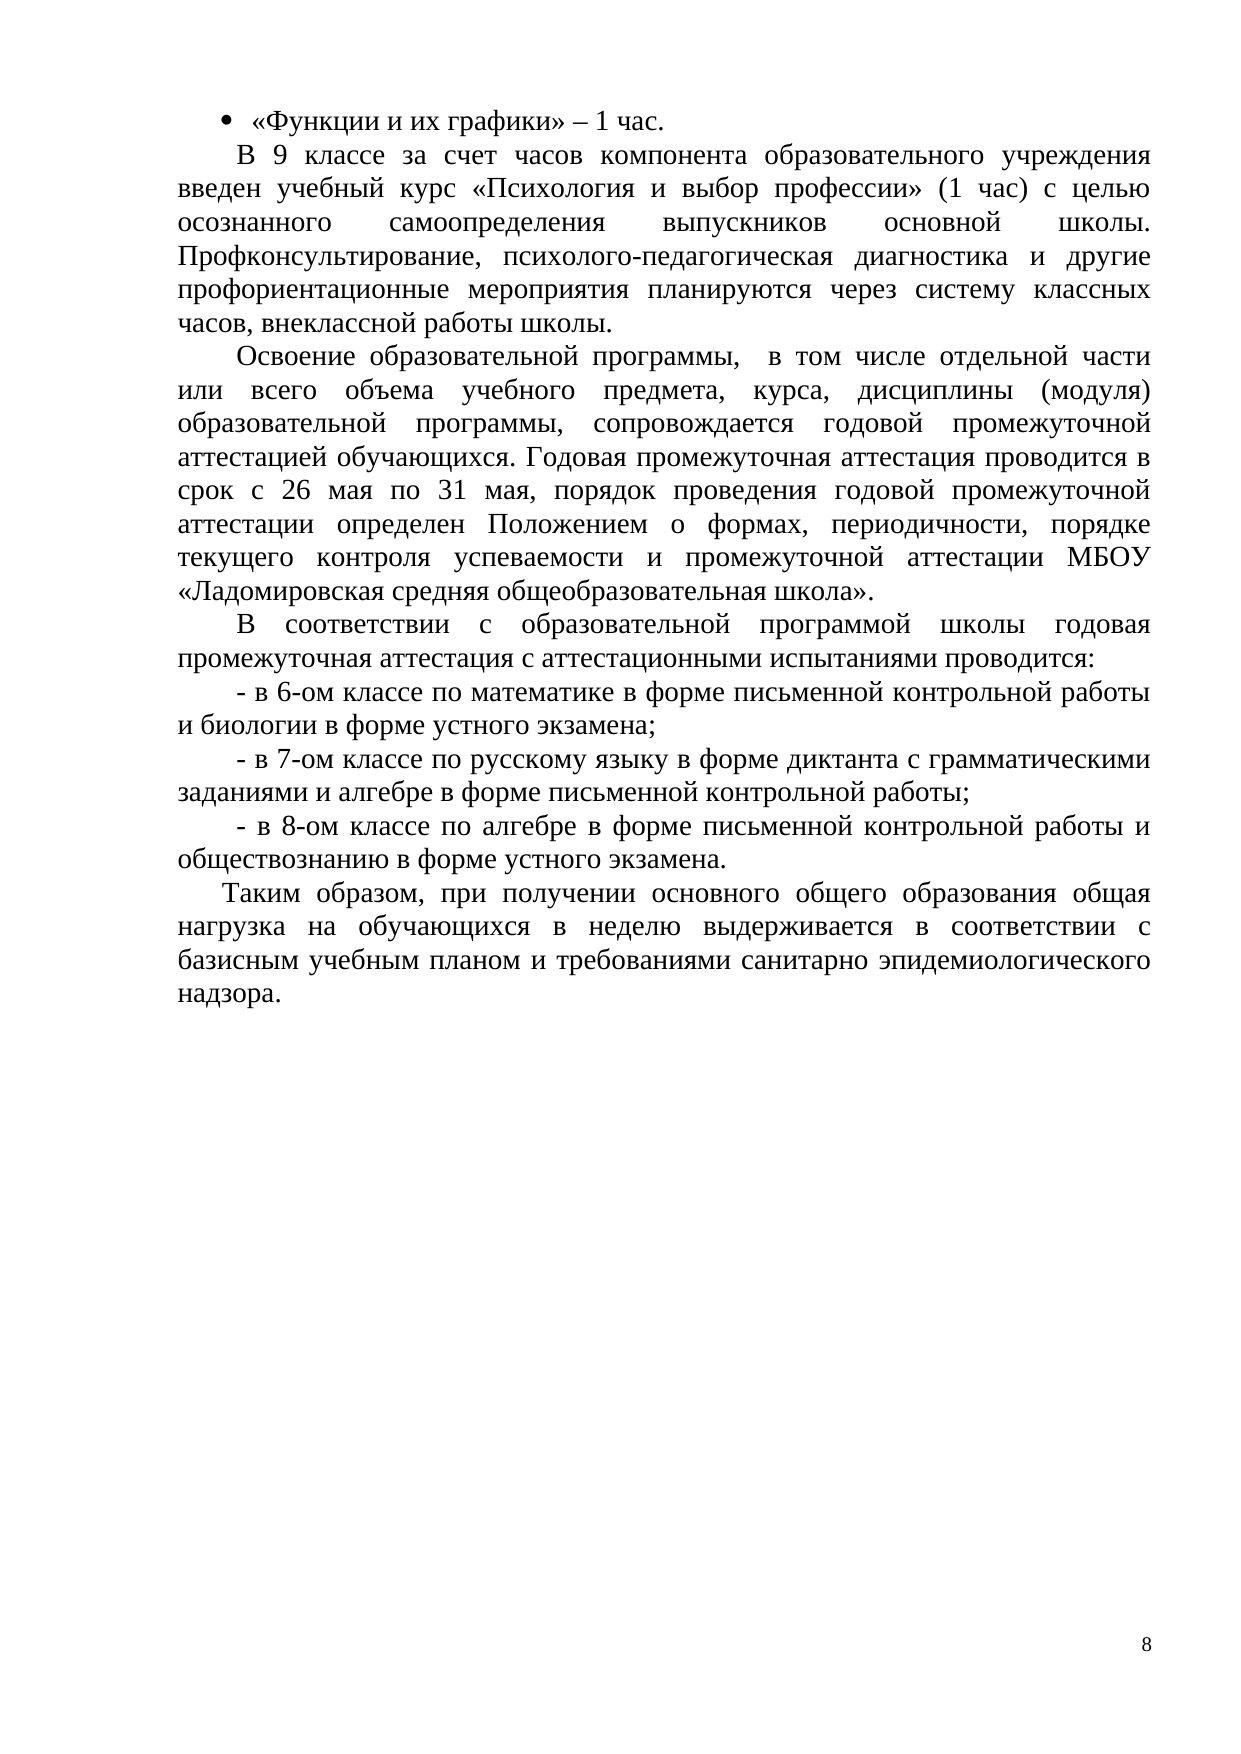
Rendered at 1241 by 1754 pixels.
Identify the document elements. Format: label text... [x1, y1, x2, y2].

text - в 8-ом классе по алгебре в форме письменной контрольной работы и обществознанию в форме устного экзамена. [177, 808, 1152, 875]
text Освоение образовательной программы, в том числе отдельной части или всего объема учебного предмета, курса, дисциплины (модуля) образовательной программы, сопровождается годовой промежуточной аттестацией обучающихся. Годовая промежуточная аттестация проводится в срок с 26 мая по 31 мая, порядок проведения годовой промежуточной аттестации определен Положением о формах, периодичности, порядке текущего контроля успеваемости и промежуточной аттестации МБОУ «Ладомировская средняя общеобразовательная школа». [177, 338, 1152, 607]
list «Функции и их графики» – 1 час. [177, 103, 1152, 137]
text - в 6-ом классе по математике в форме письменной контрольной работы и биологии в форме устного экзамена; [177, 674, 1152, 741]
text В соответствии с образовательной программой школы годовая промежуточная аттестация с аттестационными испытаниями проводится: [177, 607, 1152, 674]
text В 9 классе за счет часов компонента образовательного учреждения введен учебный курс «Психология и выбор профессии» (1 час) с целью осознанного самоопределения выпускников основной школы. Профконсультирование, психолого-педагогическая диагностика и другие профориентационные мероприятия планируются через систему классных часов, внеклассной работы школы. [177, 137, 1152, 338]
text Таким образом, при получении основного общего образования общая нагрузка на обучающихся в неделю выдерживается в соответствии с базисным учебным планом и требованиями санитарно эпидемиологического надзора. [177, 875, 1152, 1009]
text - в 7-ом классе по русскому языку в форме диктанта с грамматическими заданиями и алгебре в форме письменной контрольной работы; [177, 741, 1152, 808]
